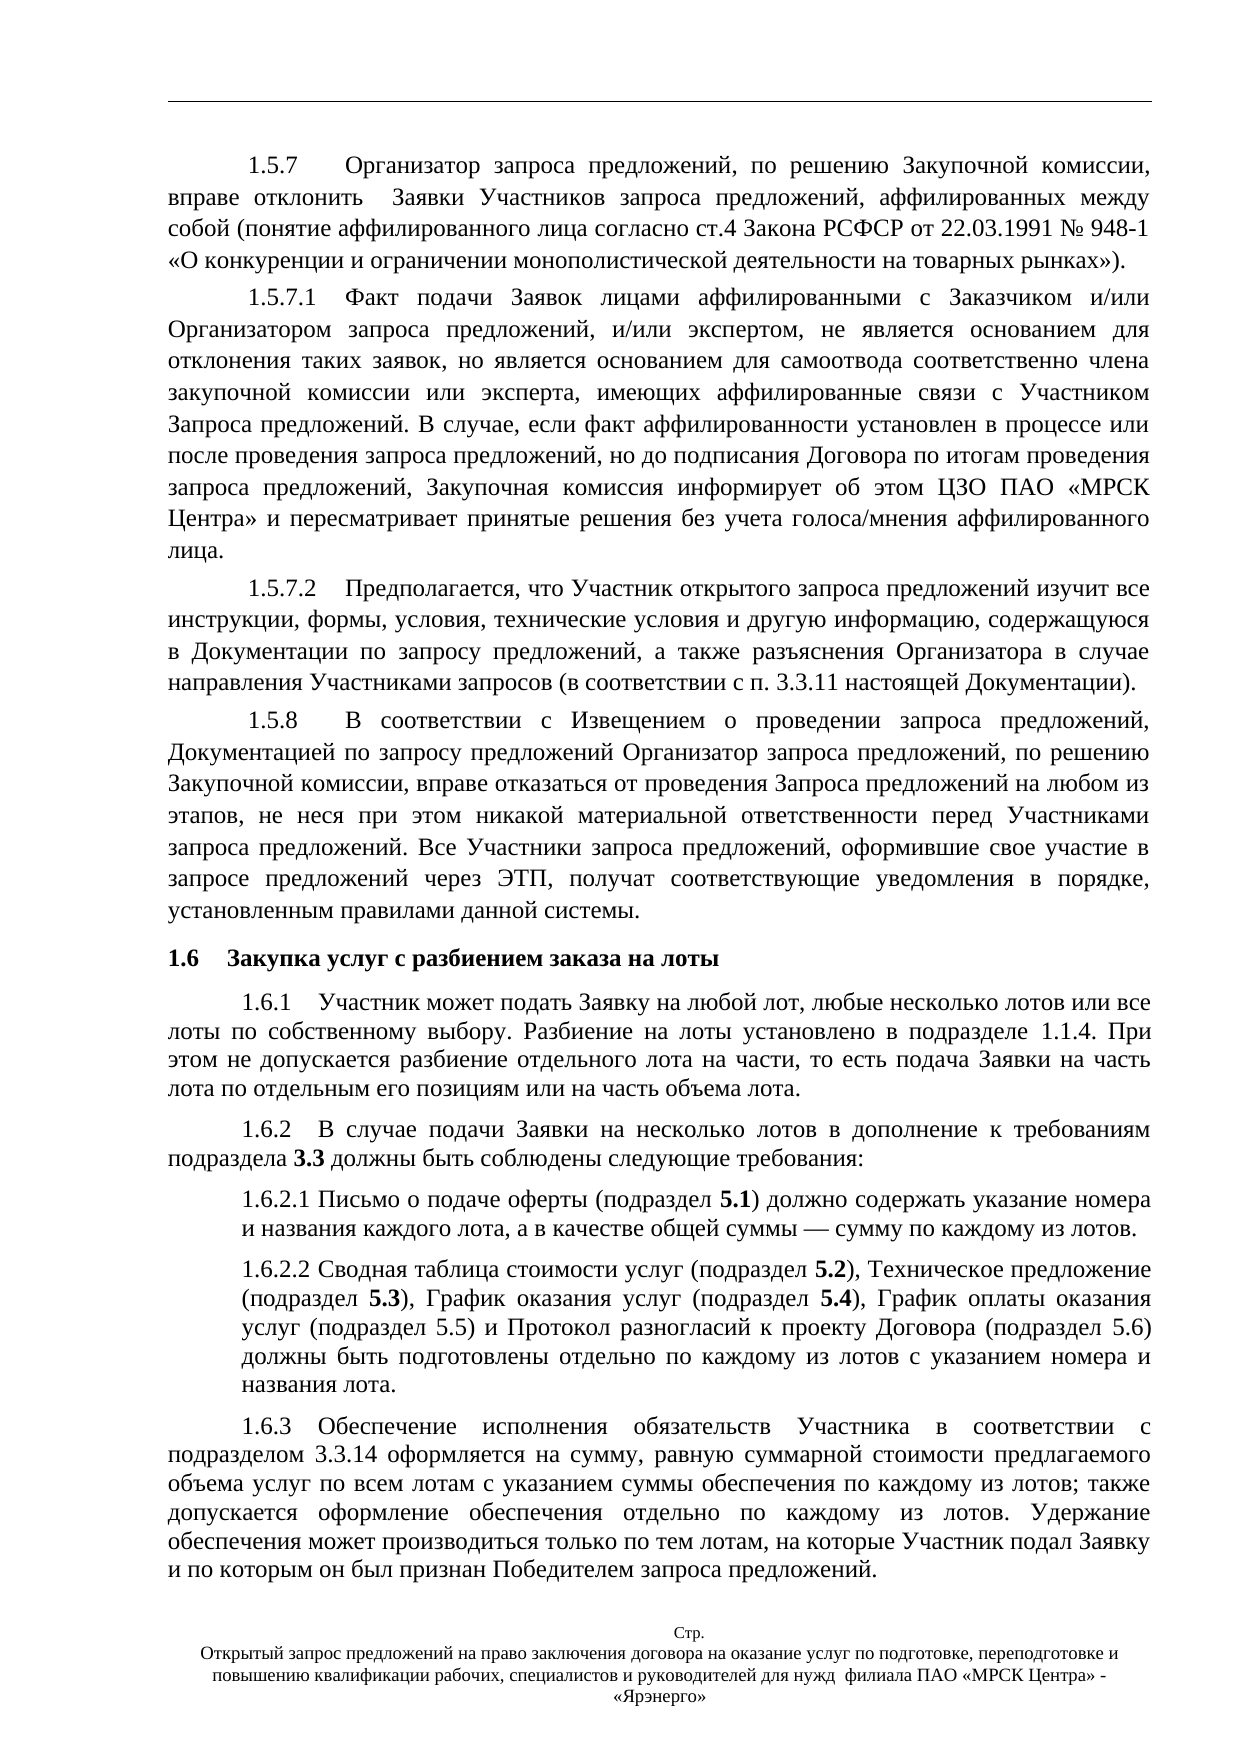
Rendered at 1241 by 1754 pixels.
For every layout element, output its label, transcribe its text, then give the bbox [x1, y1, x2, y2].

subtitle Письмо о подаче оферты (подраздел 5.1) должно содержать указание номера и названия каждого лота, а в качестве общей суммы — сумму по каждому из лотов. [241, 1184, 1152, 1242]
subtitle Закупка услуг с разбиением заказа на лоты [168, 943, 1152, 972]
list В соответствии с Извещением о проведении запроса предложений, Документацией по запросу предложений Организатор запроса предложений, по решению Закупочной комиссии, вправе отказаться от проведения Запроса предложений на любом из этапов, не неся при этом никакой материальной ответственности перед Участниками запроса предложений. Все Участники запроса предложений, оформившие свое участие в запросе предложений через ЭТП, получат соответствующие уведомления в порядке, установленным правилами данной системы. [168, 705, 1150, 923]
list Факт подачи Заявок лицами аффилированными с Заказчиком и/или Организатором запроса предложений, и/или экспертом, не является основанием для отклонения таких заявок, но является основанием для самоотвода соответственно члена закупочной комиссии или эксперта, имеющих аффилированные связи с Участником Запроса предложений. В случае, если факт аффилированности установлен в процессе или после проведения запроса предложений, но до подписания Договора по итогам проведения запроса предложений, Закупочная комиссия информирует об этом ЦЗО ПАО «МРСК Центра» и пересматривает принятые решения без учета голоса/мнения аффилированного лица. [168, 282, 1150, 564]
subtitle Обеспечение исполнения обязательств Участника в соответствии с подразделом 3.3.14 оформляется на сумму, равную суммарной стоимости предлагаемого объема услуг по всем лотам с указанием суммы обеспечения по каждому из лотов; также допускается оформление обеспечения отдельно по каждому из лотов. Удержание обеспечения может производиться только по тем лотам, на которые Участник подал Заявку и по которым он был признан Победителем запроса предложений. [168, 1411, 1152, 1583]
subtitle Сводная таблица стоимости услуг (подраздел 5.2), Техническое предложение (подраздел 5.3), График оказания услуг (подраздел 5.4), График оплаты оказания услуг (подраздел 5.5) и Протокол разногласий к проекту Договора (подраздел 5.6) должны быть подготовлены отдельно по каждому из лотов с указанием номера и названия лота. [241, 1254, 1152, 1398]
subtitle Участник может подать Заявку на любой лот, любые несколько лотов или все лоты по собственному выбору. Разбиение на лоты установлено в подразделе 1.1.4. При этом не допускается разбиение отдельного лота на части, то есть подача Заявки на часть лота по отдельным его позициям или на часть объема лота. [168, 987, 1152, 1102]
subtitle В случае подачи Заявки на несколько лотов в дополнение к требованиям подраздела 3.3 должны быть соблюдены следующие требования: [168, 1114, 1152, 1172]
list Организатор запроса предложений, по решению Закупочной комиссии, вправе отклонить Заявки Участников запроса предложений, аффилированных между собой (понятие аффилированного лица согласно ст.4 Закона РСФСР от 22.03.1991 № 948-1 «О конкуренции и ограничении монополистической деятельности на товарных рынках»). [168, 150, 1150, 273]
list Предполагается, что Участник открытого запроса предложений изучит все инструкции, формы, условия, технические условия и другую информацию, содержащуюся в Документации по запросу предложений, а также разъяснения Организатора в случае направления Участниками запросов (в соответствии с п. 3.3.11 настоящей Документации). [168, 573, 1150, 696]
